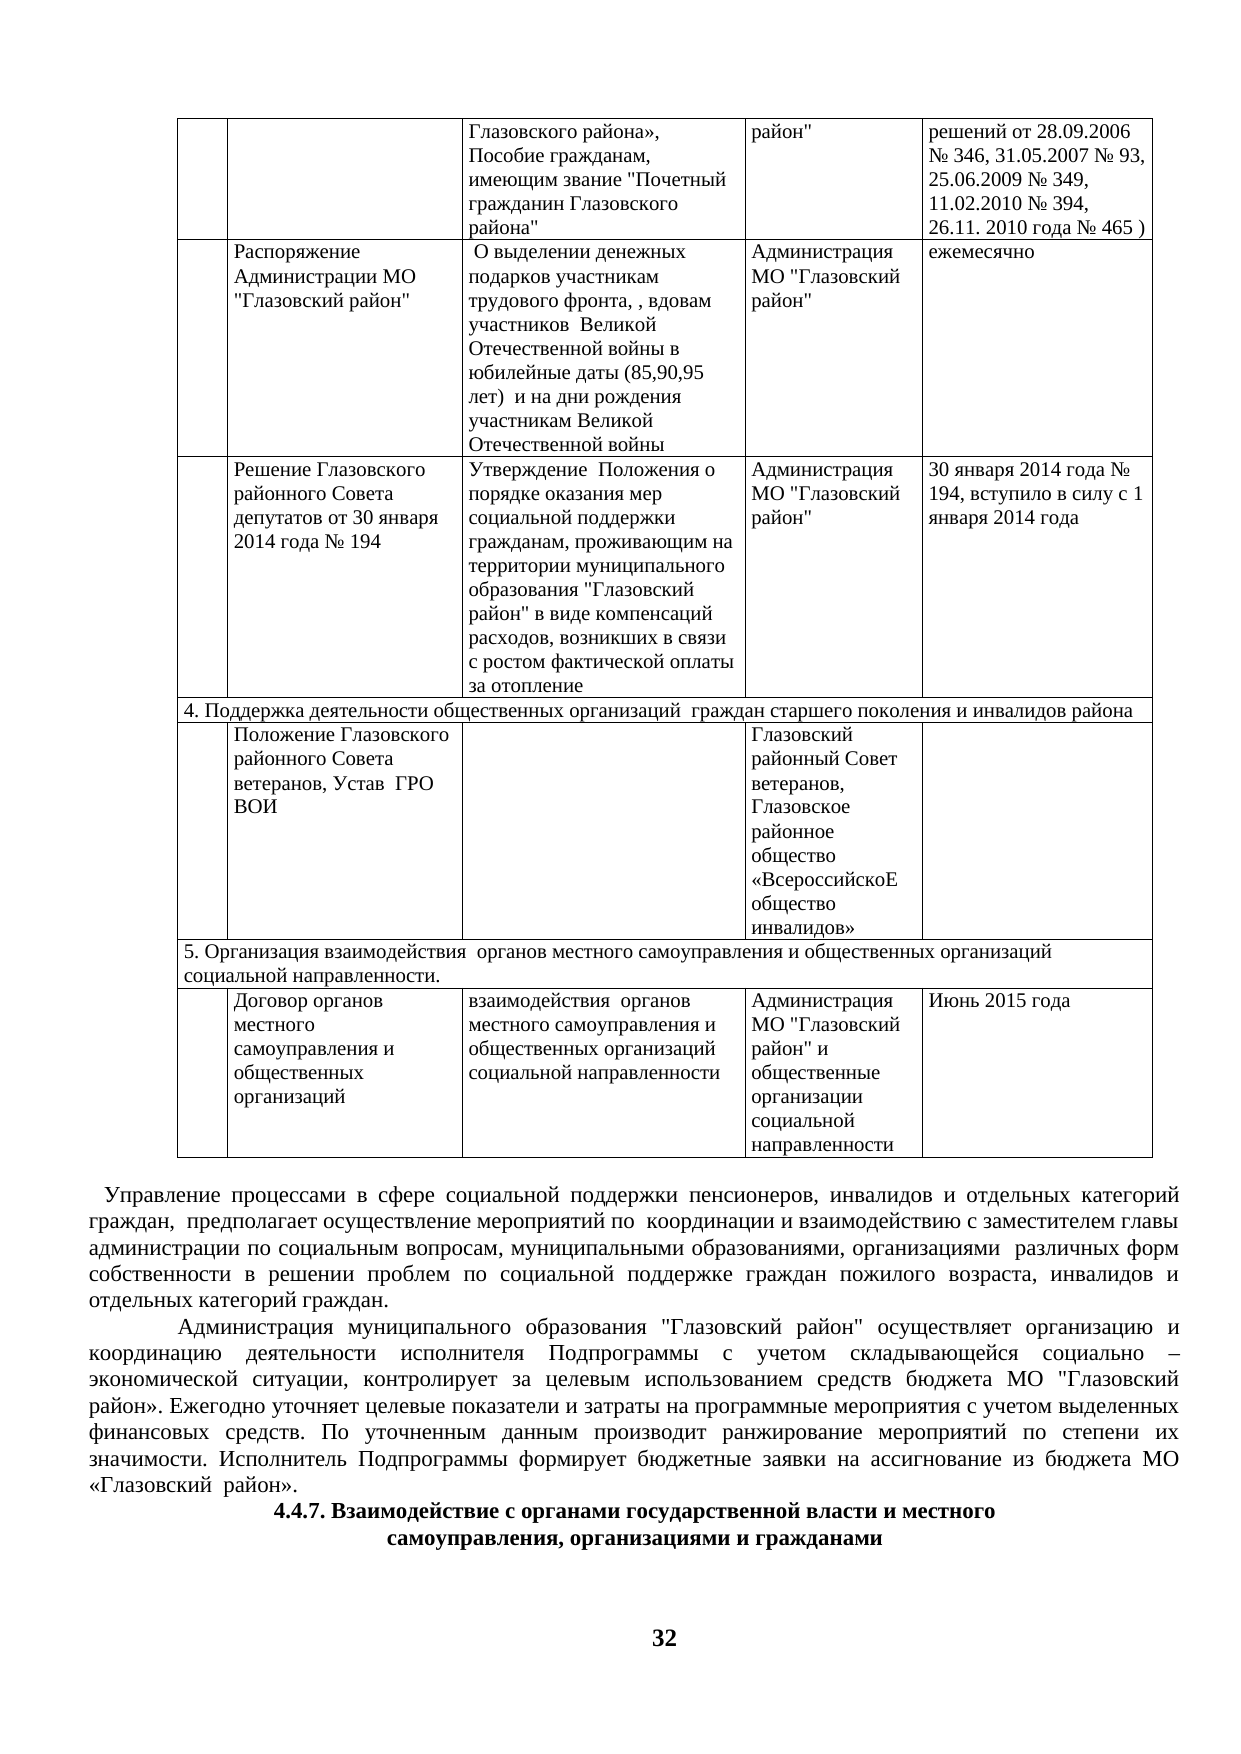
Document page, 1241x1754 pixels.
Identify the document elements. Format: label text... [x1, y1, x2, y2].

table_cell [923, 119, 1152, 239]
table_cell Июнь 2015 года [923, 989, 1152, 1156]
table_cell [178, 119, 227, 239]
text самоуправления, организациями и гражданами [88, 1524, 1181, 1550]
table_cell Глазовский районный Совет ветеранов, Глазовское районное общество «ВсероссийскоЕ общество инвалидов» [746, 723, 922, 939]
table_cell ежемесячно [923, 240, 1152, 456]
text Администрация муниципального образования "Глазовский район" осуществляет организацию и координацию деятельности исполнителя Подпрограммы с учетом складывающейся социально – экономической ситуации, контролирует за целевым использованием средств бюджета МО "Глазовский район». Ежегодно уточняет целевые показатели и затраты на программные мероприятия с учетом выделенных финансовых средств. По уточненным данным производит ранжирование мероприятий по степени их значимости. Исполнитель Подпрограммы формирует бюджетные заявки на ассигнование из бюджета МО «Глазовский район». [88, 1313, 1181, 1497]
table_cell Распоряжение Администрации МО "Глазовский район" [228, 240, 462, 456]
table_cell Администрация МО "Глазовский район" [746, 240, 922, 456]
table_cell Администрация МО "Глазовский район" [746, 457, 922, 697]
table_cell Утверждение Положения о порядке оказания мер социальной поддержки гражданам, проживающим на территории муниципального образования "Глазовский район" в виде компенсаций расходов, возникших в связи с ростом фактической оплаты за отопление [463, 457, 745, 697]
table_cell 30 января 2014 года № 194, вступило в силу с 1 января 2014 года [923, 457, 1152, 697]
table_cell [923, 723, 1152, 939]
table_cell [178, 240, 227, 456]
table_cell Положение Глазовского районного Совета ветеранов, Устав ГРО ВОИ [228, 723, 462, 939]
table_cell [178, 989, 227, 1156]
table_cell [463, 119, 745, 239]
table_cell Договор органов местного самоуправления и общественных организаций [228, 989, 462, 1156]
table_cell 5. Организация взаимодействия органов местного самоуправления и общественных организаций социальной направленности. [178, 940, 1152, 987]
table_cell [463, 723, 745, 939]
text Управление процессами в сфере социальной поддержки пенсионеров, инвалидов и отдельных категорий граждан, предполагает осуществление мероприятий по координации и взаимодействию с заместителем главы администрации по социальным вопросам, муниципальными образованиями, организациями различных форм собственности в решении проблем по социальной поддержке граждан пожилого возраста, инвалидов и отдельных категорий граждан. [88, 1181, 1181, 1313]
text 4.4.7. Взаимодействие с органами государственной власти и местного [88, 1497, 1181, 1524]
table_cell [228, 119, 462, 239]
table_cell 4. Поддержка деятельности общественных организаций граждан старшего поколения и инвалидов района [178, 698, 1152, 722]
table_cell взаимодействия органов местного самоуправления и общественных организаций социальной направленности [463, 989, 745, 1156]
table_cell Решение Глазовского районного Совета депутатов от 30 января 2014 года № 194 [228, 457, 462, 697]
table_cell [178, 457, 227, 697]
table_cell О выделении денежных подарков участникам трудового фронта, , вдовам участников Великой Отечественной войны в юбилейные даты (85,90,95 лет) и на дни рождения участникам Великой Отечественной войны [463, 240, 745, 456]
table_cell Администрация МО "Глазовский район" и общественные организации социальной направленности [746, 989, 922, 1156]
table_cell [746, 119, 922, 239]
table_cell [178, 723, 227, 939]
